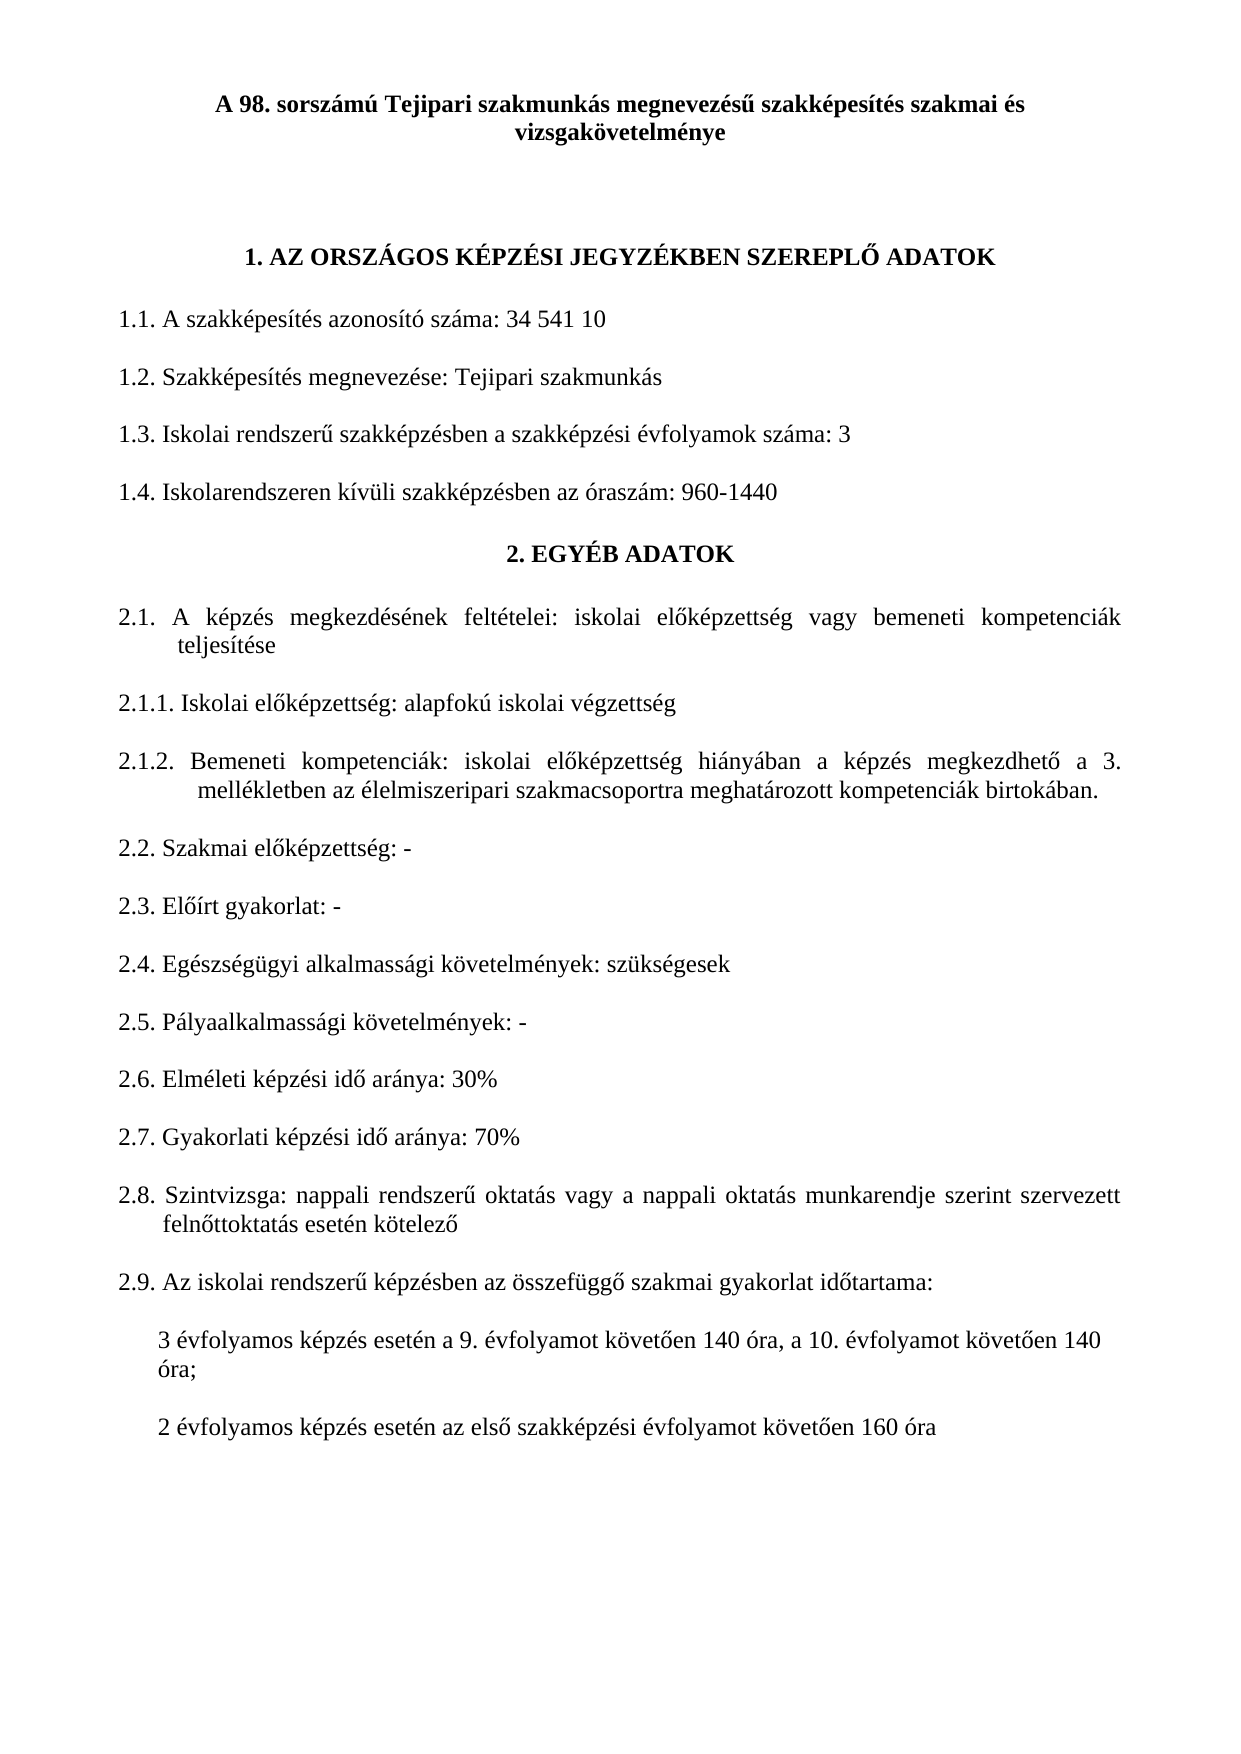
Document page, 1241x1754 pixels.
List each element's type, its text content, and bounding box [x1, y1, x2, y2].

text 1. AZ ORSZÁGOS KÉPZÉSI JEGYZÉKBEN SZEREPLŐ ADATOK [118, 242, 1122, 270]
text 2.8. Szintvizsga: nappali rendszerű oktatás vagy a nappali oktatás munkarendje szerint szervezett felnőttoktatás esetén kötelező [118, 1180, 1122, 1238]
text 2.3. Előírt gyakorlat: - [118, 891, 1122, 919]
text 1.1. A szakképesítés azonosító száma: 34 541 10 [118, 304, 1122, 332]
text 2.4. Egészségügyi alkalmassági követelmények: szükségesek [118, 949, 1122, 977]
text 2.1.1. Iskolai előképzettség: alapfokú iskolai végzettség [118, 688, 1122, 717]
text 2.2. Szakmai előképzettség: - [118, 833, 1122, 862]
text 2. EGYÉB ADATOK [118, 539, 1122, 568]
text 3 évfolyamos képzés esetén a 9. évfolyamot követően 140 óra, a 10. évfolyamot követően 140 óra; [158, 1325, 1122, 1382]
text 2.9. Az iskolai rendszerű képzésben az összefüggő szakmai gyakorlat időtartama: [118, 1267, 1122, 1296]
text 2 évfolyamos képzés esetén az első szakképzési évfolyamot követően 160 óra [158, 1412, 1122, 1440]
text 1.4. Iskolarendszeren kívüli szakképzésben az óraszám: 960-1440 [118, 477, 1122, 506]
text 2.1.2. Bemeneti kompetenciák: iskolai előképzettség hiányában a képzés megkezdhető a 3. mellékletben az élelmiszeripari szakmacsoportra meghatározott kompetenciák birtokában. [118, 746, 1122, 804]
text 2.7. Gyakorlati képzési idő aránya: 70% [118, 1122, 1122, 1151]
text 1.3. Iskolai rendszerű szakképzésben a szakképzési évfolyamok száma: 3 [118, 419, 1122, 448]
text A 98. sorszámú Tejipari szakmunkás megnevezésű szakképesítés szakmai és vizsgakövetelménye [118, 89, 1122, 146]
text 2.6. Elméleti képzési idő aránya: 30% [118, 1064, 1122, 1093]
text 1.2. Szakképesítés megnevezése: Tejipari szakmunkás [118, 362, 1122, 390]
text 2.5. Pályaalkalmassági követelmények: - [118, 1007, 1122, 1035]
text 2.1. A képzés megkezdésének feltételei: iskolai előképzettség vagy bemeneti kompetenciák teljesítése [118, 602, 1122, 659]
